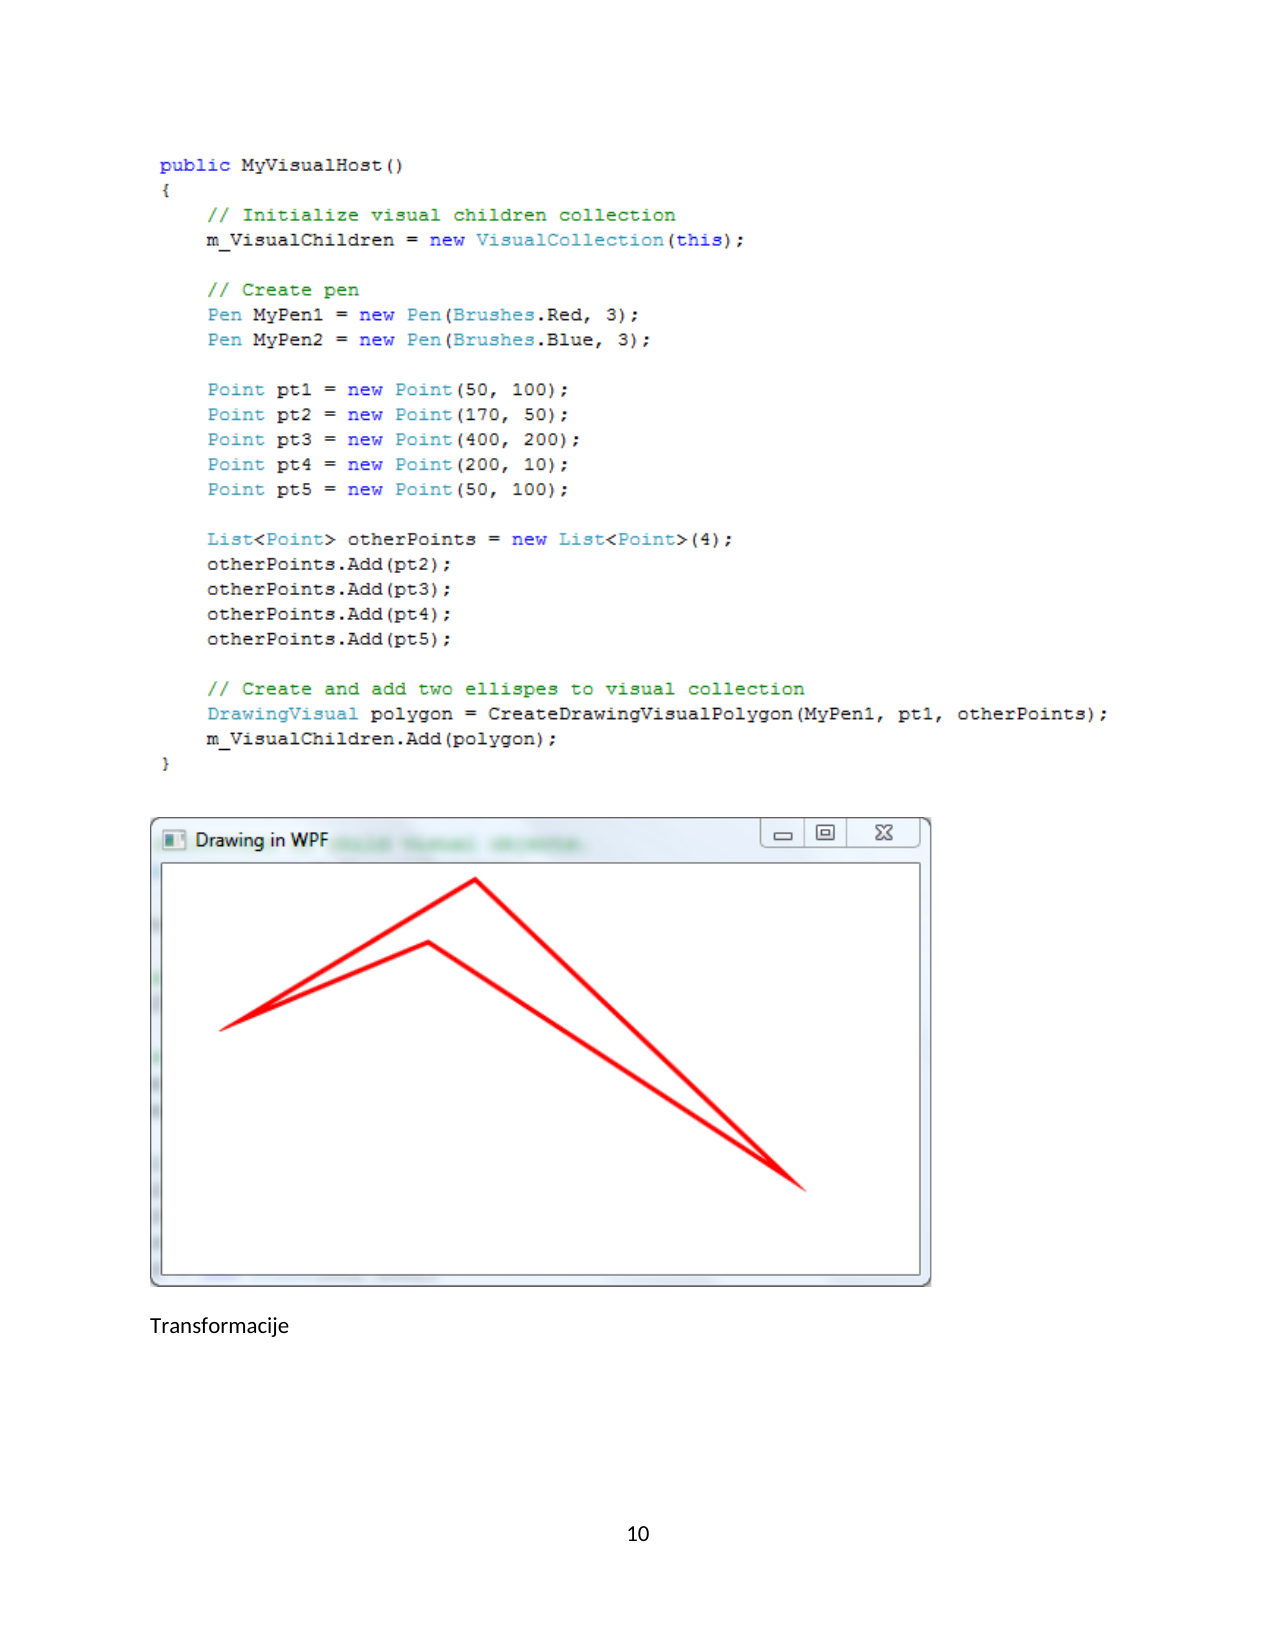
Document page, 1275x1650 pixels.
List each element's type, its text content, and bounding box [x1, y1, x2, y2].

picture [150, 817, 932, 1287]
text Transformacije [150, 1311, 1125, 1339]
picture [150, 150, 1125, 793]
